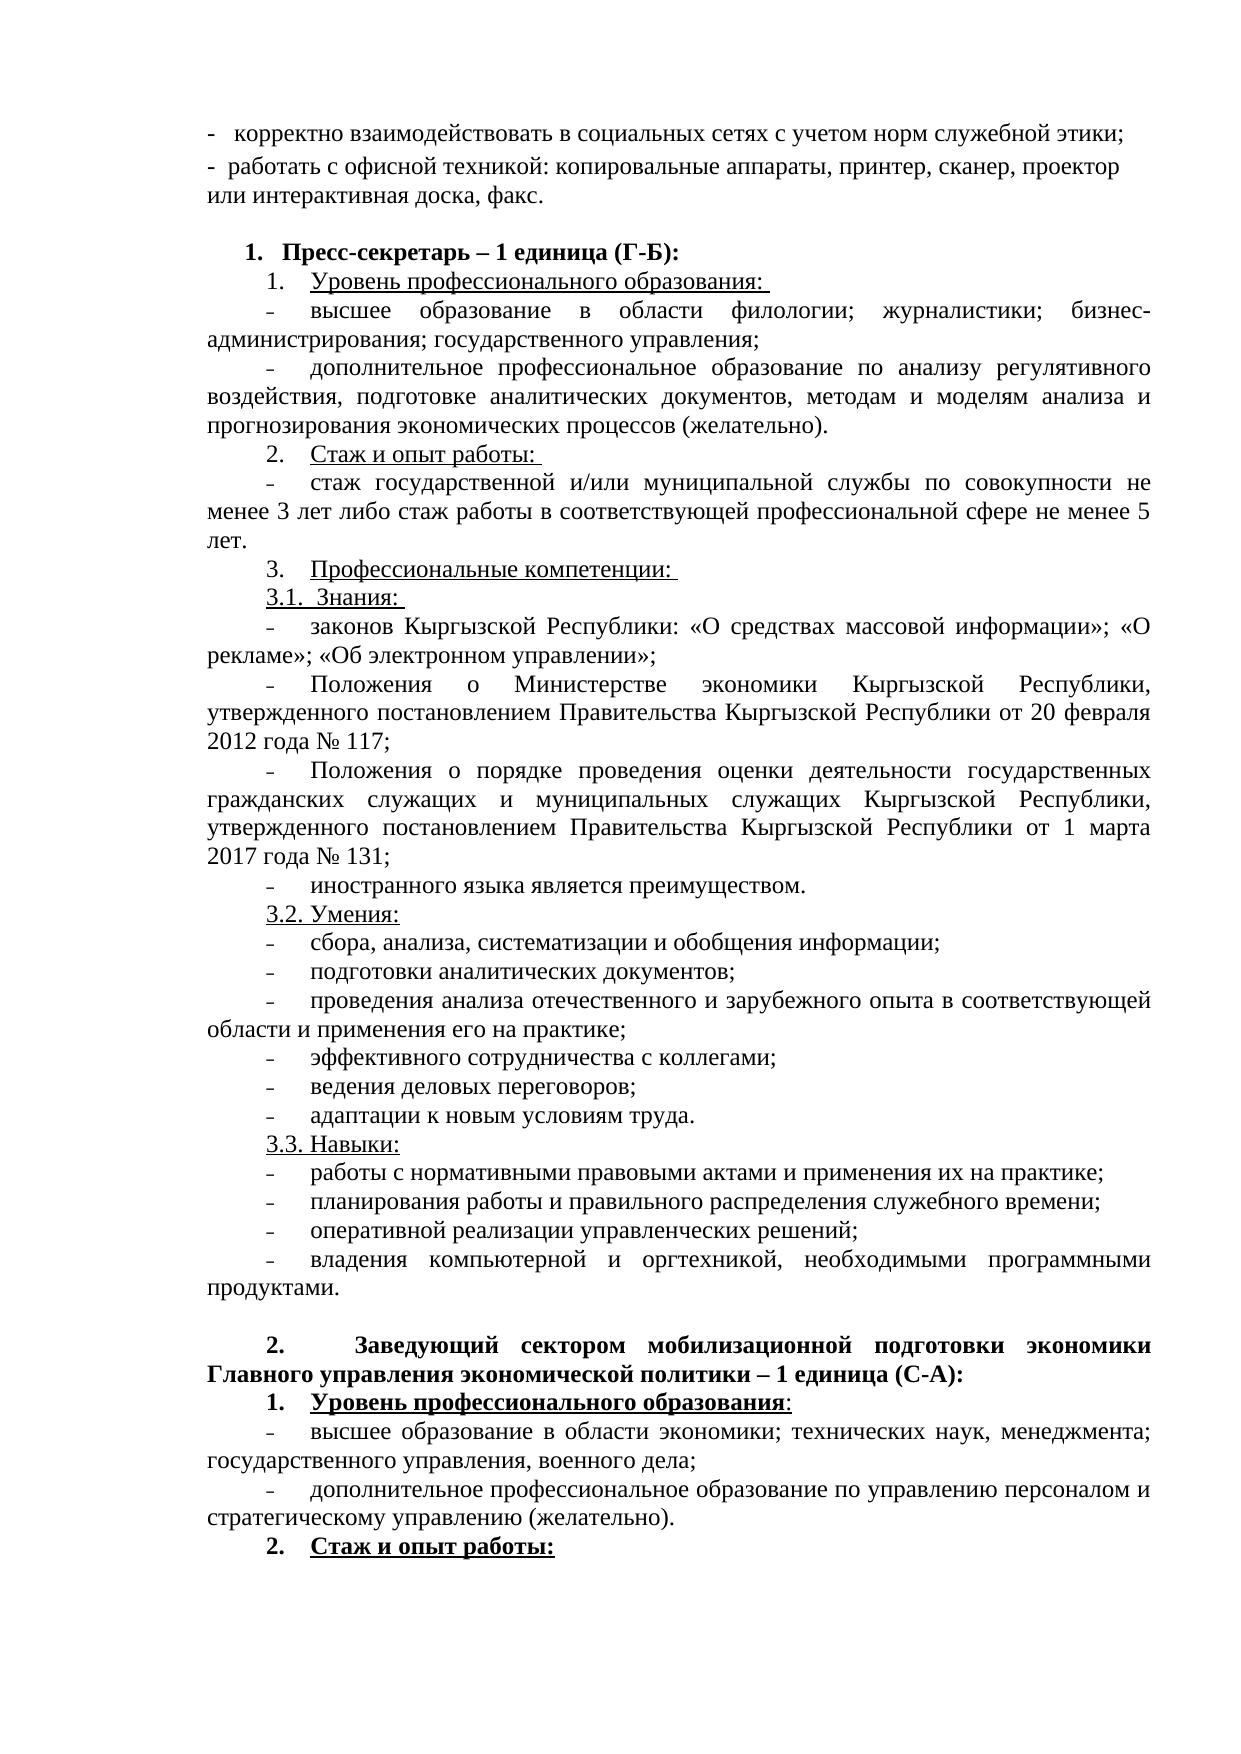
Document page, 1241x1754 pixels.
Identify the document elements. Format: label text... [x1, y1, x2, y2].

list эффективного сотрудничества с коллегами; [207, 1042, 1152, 1071]
list планирования работы и правильного распределения служебного времени; [207, 1186, 1152, 1215]
list владения компьютерной и оргтехникой, необходимыми программными продуктами. [207, 1244, 1152, 1301]
list Знания: [266, 582, 1152, 611]
list Стаж и опыт работы: [207, 1531, 1152, 1560]
text - корректно взаимодействовать в социальных сетях с учетом норм служебной этики; [207, 118, 1152, 147]
list Уровень профессионального образования: [207, 1387, 1152, 1416]
list Уровень профессионального образования: [266, 266, 1152, 295]
list проведения анализа отечественного и зарубежного опыта в соответствующей области и применения его на практике; [207, 985, 1152, 1042]
list ведения деловых переговоров; [207, 1071, 1152, 1100]
list Положения о порядке проведения оценки деятельности государственных гражданских служащих и муниципальных служащих Кыргызской Республики, утвержденного постановлением Правительства Кыргызской Республики от 1 марта 2017 года № 131; [207, 755, 1152, 870]
list адаптации к новым условиям труда. [207, 1100, 1152, 1129]
list Заведующий сектором мобилизационной подготовки экономики Главного управления экономической политики – 1 единица (С-А): [207, 1330, 1152, 1387]
list дополнительное профессиональное образование по управлению персоналом и стратегическому управлению (желательно). [207, 1474, 1152, 1531]
list Пресс-секретарь – 1 единица (Г-Б): [244, 237, 1152, 266]
text - работать с офисной техникой: копировальные аппараты, принтер, сканер, проектор или интерактивная доска, факс. [207, 151, 1152, 209]
list Стаж и опыт работы: [207, 439, 1152, 467]
list законов Кыргызской Республики: «О средствах массовой информации»; «О рекламе»; «Об электронном управлении»; [207, 611, 1152, 669]
text 3.3. Навыки: [207, 1129, 1152, 1157]
list иностранного языка является преимуществом. [207, 870, 1152, 899]
list высшее образование в области филологии; журналистики; бизнес-администрирования; государственного управления; [207, 295, 1152, 352]
list стаж государственной и/или муниципальной службы по совокупности не менее 3 лет либо стаж работы в соответствующей профессиональной сфере не менее 5 лет. [207, 467, 1152, 554]
list работы с нормативными правовыми актами и применения их на практике; [207, 1157, 1152, 1186]
list дополнительное профессиональное образование по анализу регулятивного воздействия, подготовке аналитических документов, методам и моделям анализа и прогнозирования экономических процессов (желательно). [207, 352, 1152, 439]
list высшее образование в области экономики; технических наук, менеджмента; государственного управления, военного дела; [207, 1416, 1152, 1474]
list Профессиональные компетенции: [207, 554, 1152, 582]
list оперативной реализации управленческих решений; [207, 1215, 1152, 1244]
list подготовки аналитических документов; [207, 956, 1152, 985]
list Положения о Министерстве экономики Кыргызской Республики, утвержденного постановлением Правительства Кыргызской Республики от 20 февраля 2012 года № 117; [207, 669, 1152, 755]
text 3.2. Умения: [207, 899, 1152, 927]
list сбора, анализа, систематизации и обобщения информации; [207, 927, 1152, 956]
